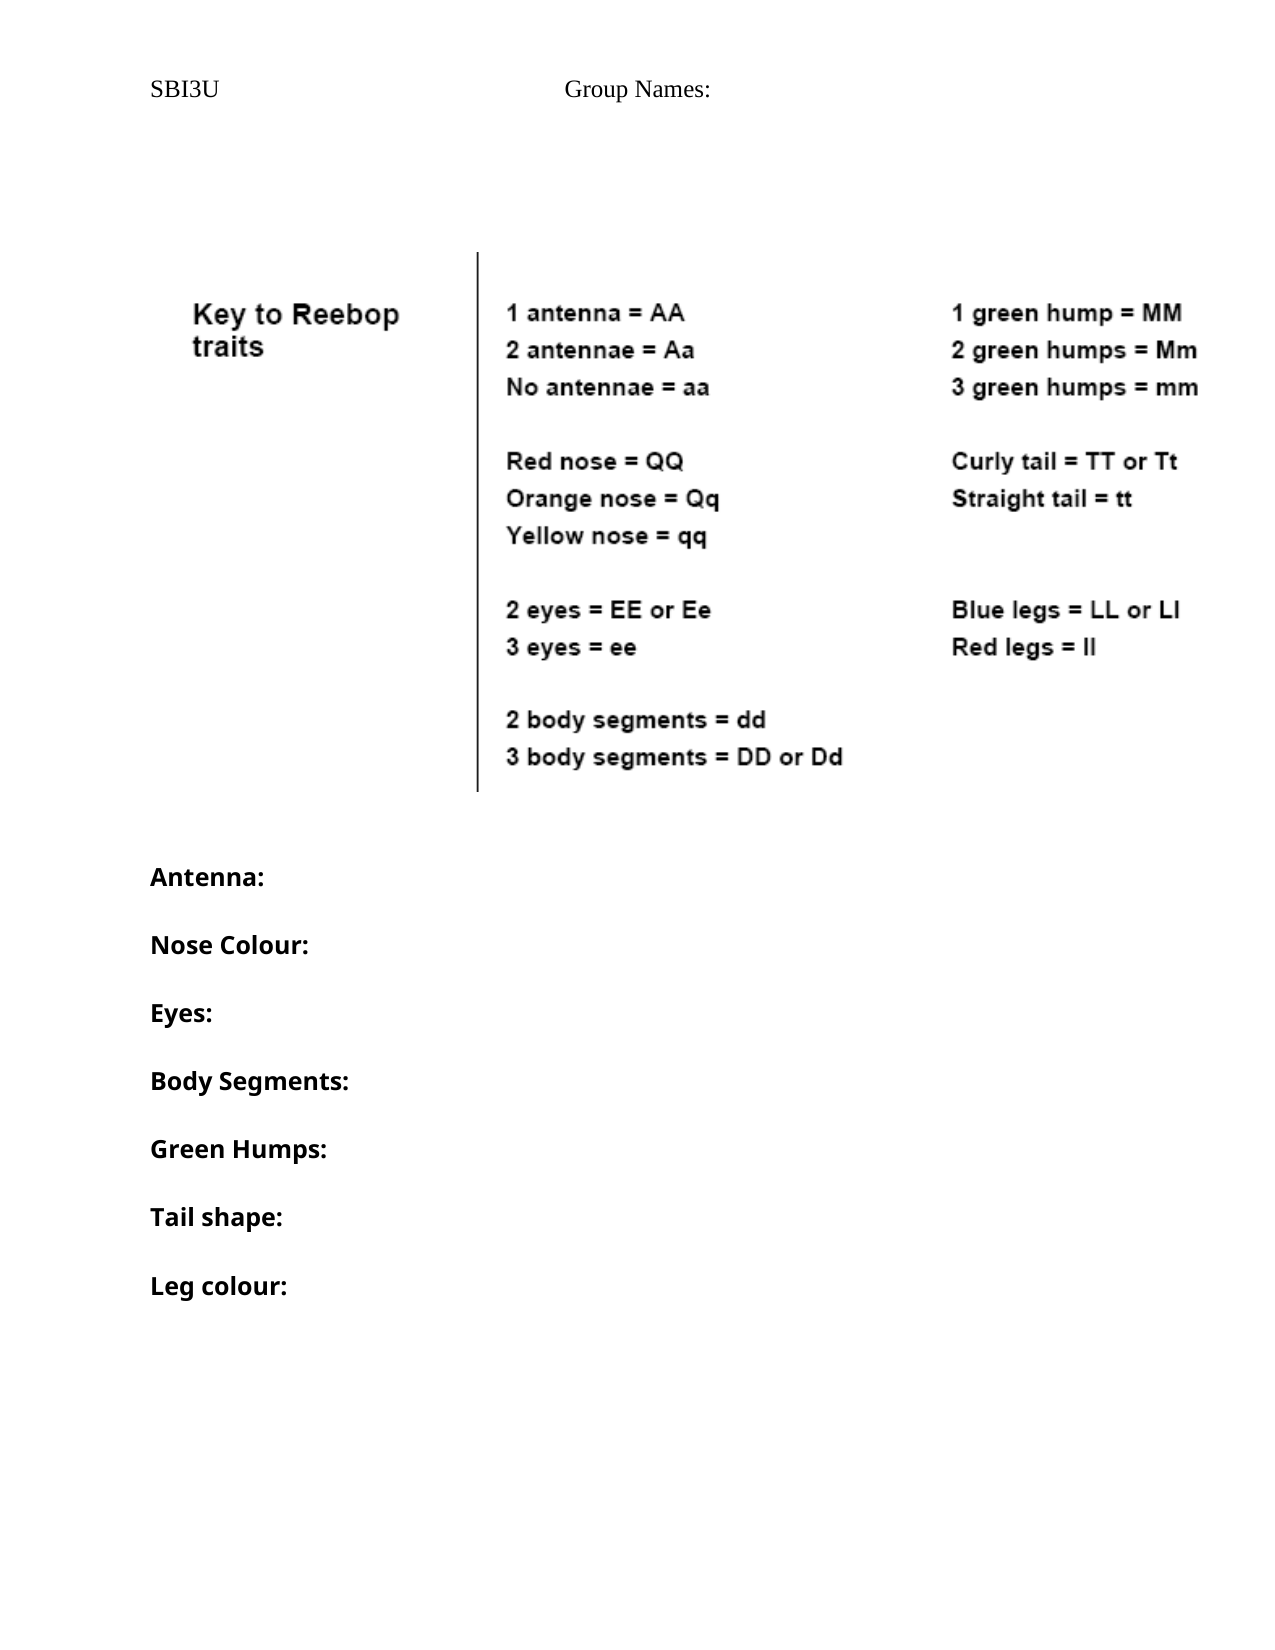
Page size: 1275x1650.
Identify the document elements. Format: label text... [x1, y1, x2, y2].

text Tail shape: [150, 1200, 1125, 1234]
text Antenna: [150, 859, 1125, 893]
text Eyes: [150, 996, 1125, 1030]
text Green Humps: [150, 1132, 1125, 1166]
text Leg colour: [150, 1268, 1125, 1302]
text Body Segments: [150, 1064, 1125, 1098]
text Nose Colour: [150, 927, 1125, 962]
